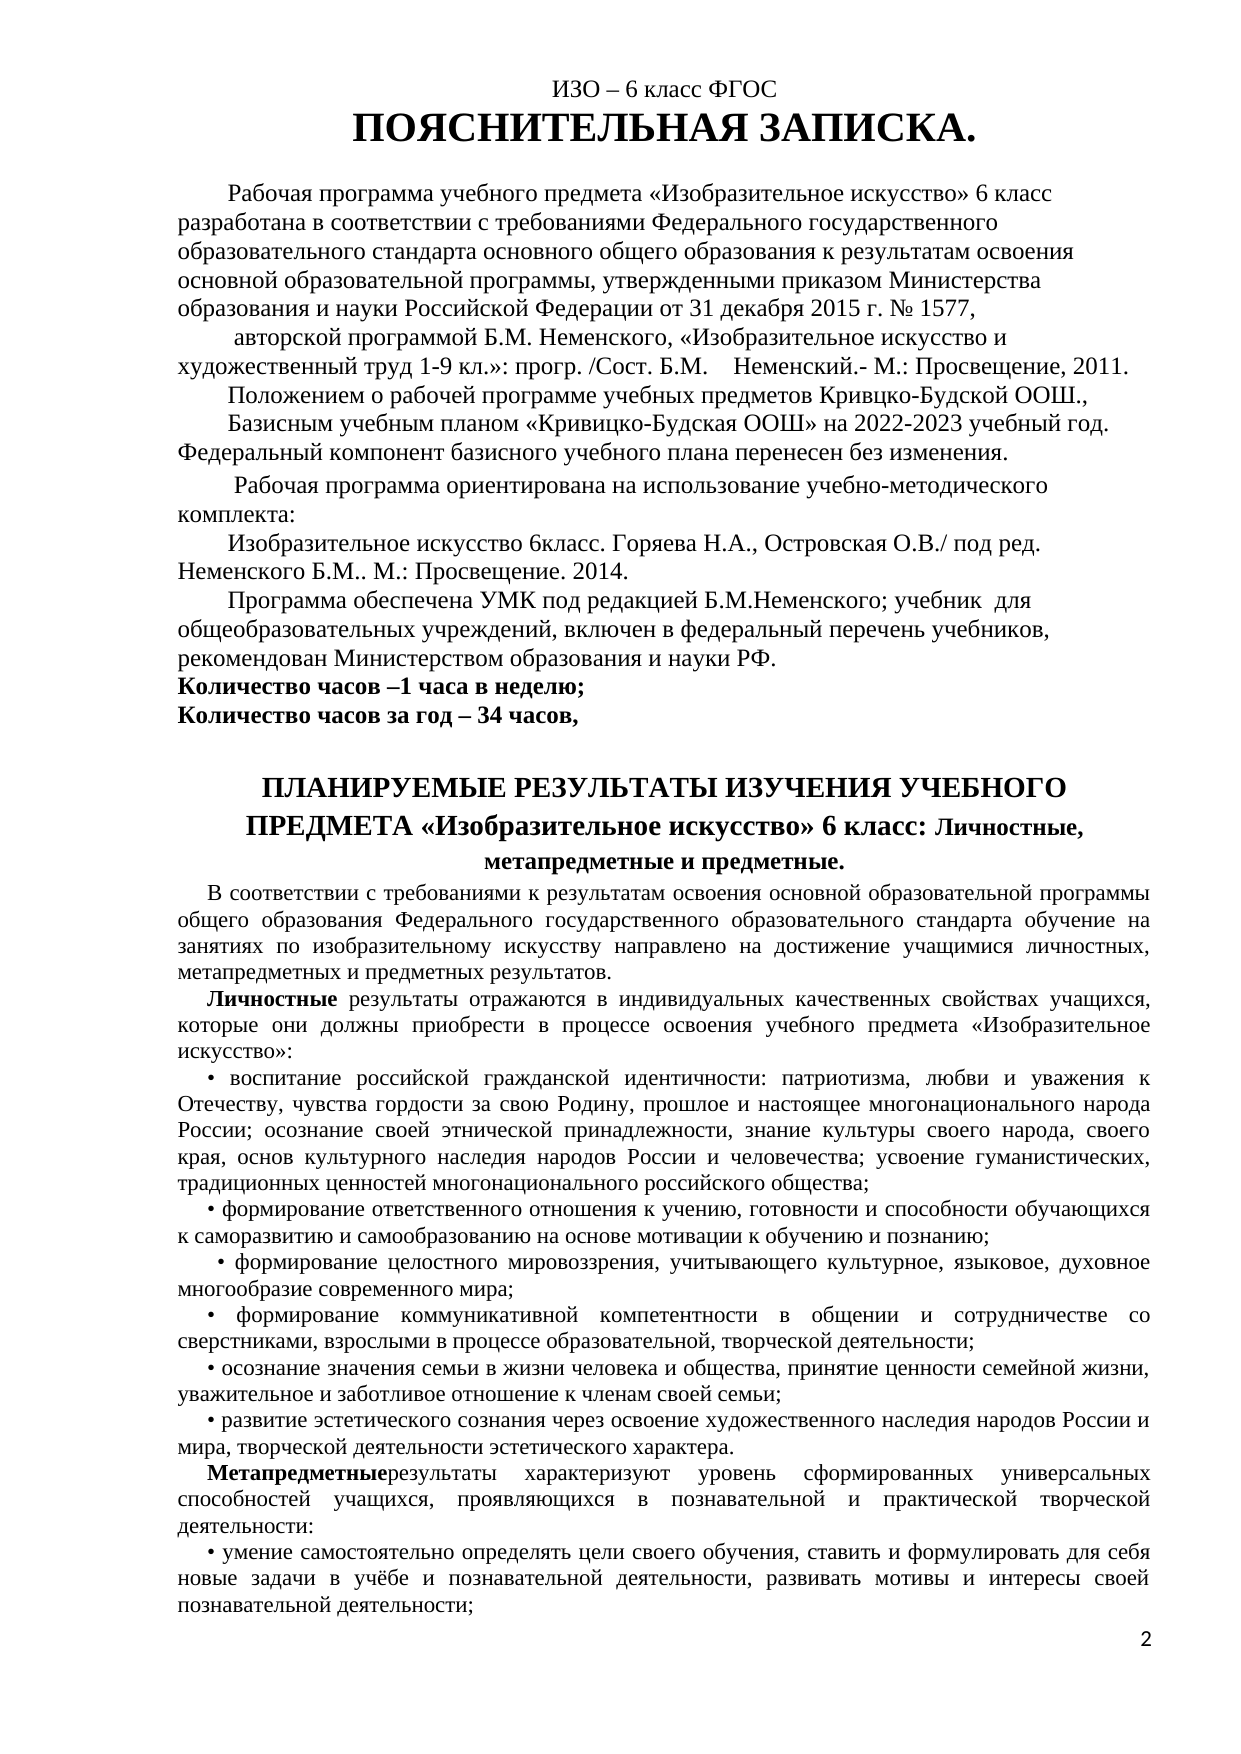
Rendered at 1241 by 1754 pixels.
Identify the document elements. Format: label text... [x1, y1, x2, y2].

text ПЛАНИРУЕМЫЕ РЕЗУЛЬТАТЫ ИЗУЧЕНИЯ УЧЕБНОГО ПРЕДМЕТА «Изобразительное искусство» 6 класс: Личностные, метапредметные и предметные. [177, 770, 1152, 875]
text • формирование ответственного отношения к учению, готовности и способности обучающихся к саморазвитию и самообразованию на основе мотивации к обучению и познанию; [177, 1196, 1152, 1248]
text • развитие эстетического сознания через освоение художественного наследия народов России и мира, творческой деятельности эстетического характера. [177, 1406, 1152, 1459]
text Положением о рабочей программе учебных предметов Кривцко-Будской ООШ., [177, 380, 1152, 408]
text Метапредметныерезультаты характеризуют уровень сформированных универсальных способностей учащихся, проявляющихся в познавательной и практической творческой деятельности: [177, 1459, 1152, 1538]
text Количество часов за год – 34 часов, [177, 700, 1152, 729]
text Изобразительное искусство 6класс. Горяева Н.А., Островская О.В./ под ред. Неменского Б.М.. М.: Просвещение. 2014. [177, 528, 1152, 585]
text ПОЯСНИТЕЛЬНАЯ ЗАПИСКА. [177, 102, 1152, 150]
text Федеральный компонент базисного учебного плана перенесен без изменения. [177, 437, 1152, 466]
text Базисным учебным планом «Кривицко-Будская ООШ» на 2022-2023 учебный год. [177, 408, 1152, 437]
text • формирование целостного мировоззрения, учитывающего культурное, языковое, духовное многообразие современного мира; [177, 1248, 1152, 1301]
text • воспитание российской гражданской идентичности: патриотизма, любви и уважения к Отечеству, чувства гордости за свою Родину, прошлое и настоящее многонационального народа России; осознание своей этнической принадлежности, знание культуры своего народа, своего края, основ культурного наследия народов России и человечества; усвоение гуманистических, традиционных ценностей многонационального российского общества; [177, 1064, 1152, 1196]
text Количество часов –1 часа в неделю; [177, 671, 1152, 700]
text Рабочая программа учебного предмета «Изобразительное искусство» 6 класс разработана в соответствии с требованиями Федерального государственного образовательного стандарта основного общего образования к результатам освоения основной образовательной программы, утвержденными приказом Министерства образования и науки Российской Федерации от 31 декабря 2015 г. № 1577, [177, 178, 1152, 322]
text • осознание значения семьи в жизни человека и общества, принятие ценности семейной жизни, уважительное и заботливое отношение к членам своей семьи; [177, 1354, 1152, 1406]
text • формирование коммуникативной компетентности в общении и сотрудничестве со сверстниками, взрослыми в процессе образовательной, творческой деятельности; [177, 1301, 1152, 1354]
text авторской программой Б.М. Неменского, «Изобразительное искусство и художественный труд 1-9 кл.»: прогр. /Сост. Б.М. Неменский.- М.: Просвещение, 2011. [177, 322, 1152, 380]
text • умение самостоятельно определять цели своего обучения, ставить и формулировать для себя новые задачи в учёбе и познавательной деятельности, развивать мотивы и интересы своей познавательной деятельности; [177, 1538, 1152, 1617]
text Программа обеспечена УМК под редакцией Б.М.Неменского; учебник для общеобразовательных учреждений, включен в федеральный перечень учебников, рекомендован Министерством образования и науки РФ. [177, 585, 1152, 671]
text В соответствии с требованиями к результатам освоения основной образовательной программы общего образования Федерального государственного образовательного стандарта обучение на занятиях по изобразительному искусству направлено на достижение учащимися личностных, метапредметных и предметных результатов. [177, 879, 1152, 985]
text Личностные результаты отражаются в индивидуальных качественных свойствах учащихся, которые они должны приобрести в процессе освоения учебного предмета «Изобразительное искусство»: [177, 985, 1152, 1064]
text Рабочая программа ориентирована на использование учебно-методического комплекта: [177, 470, 1152, 528]
